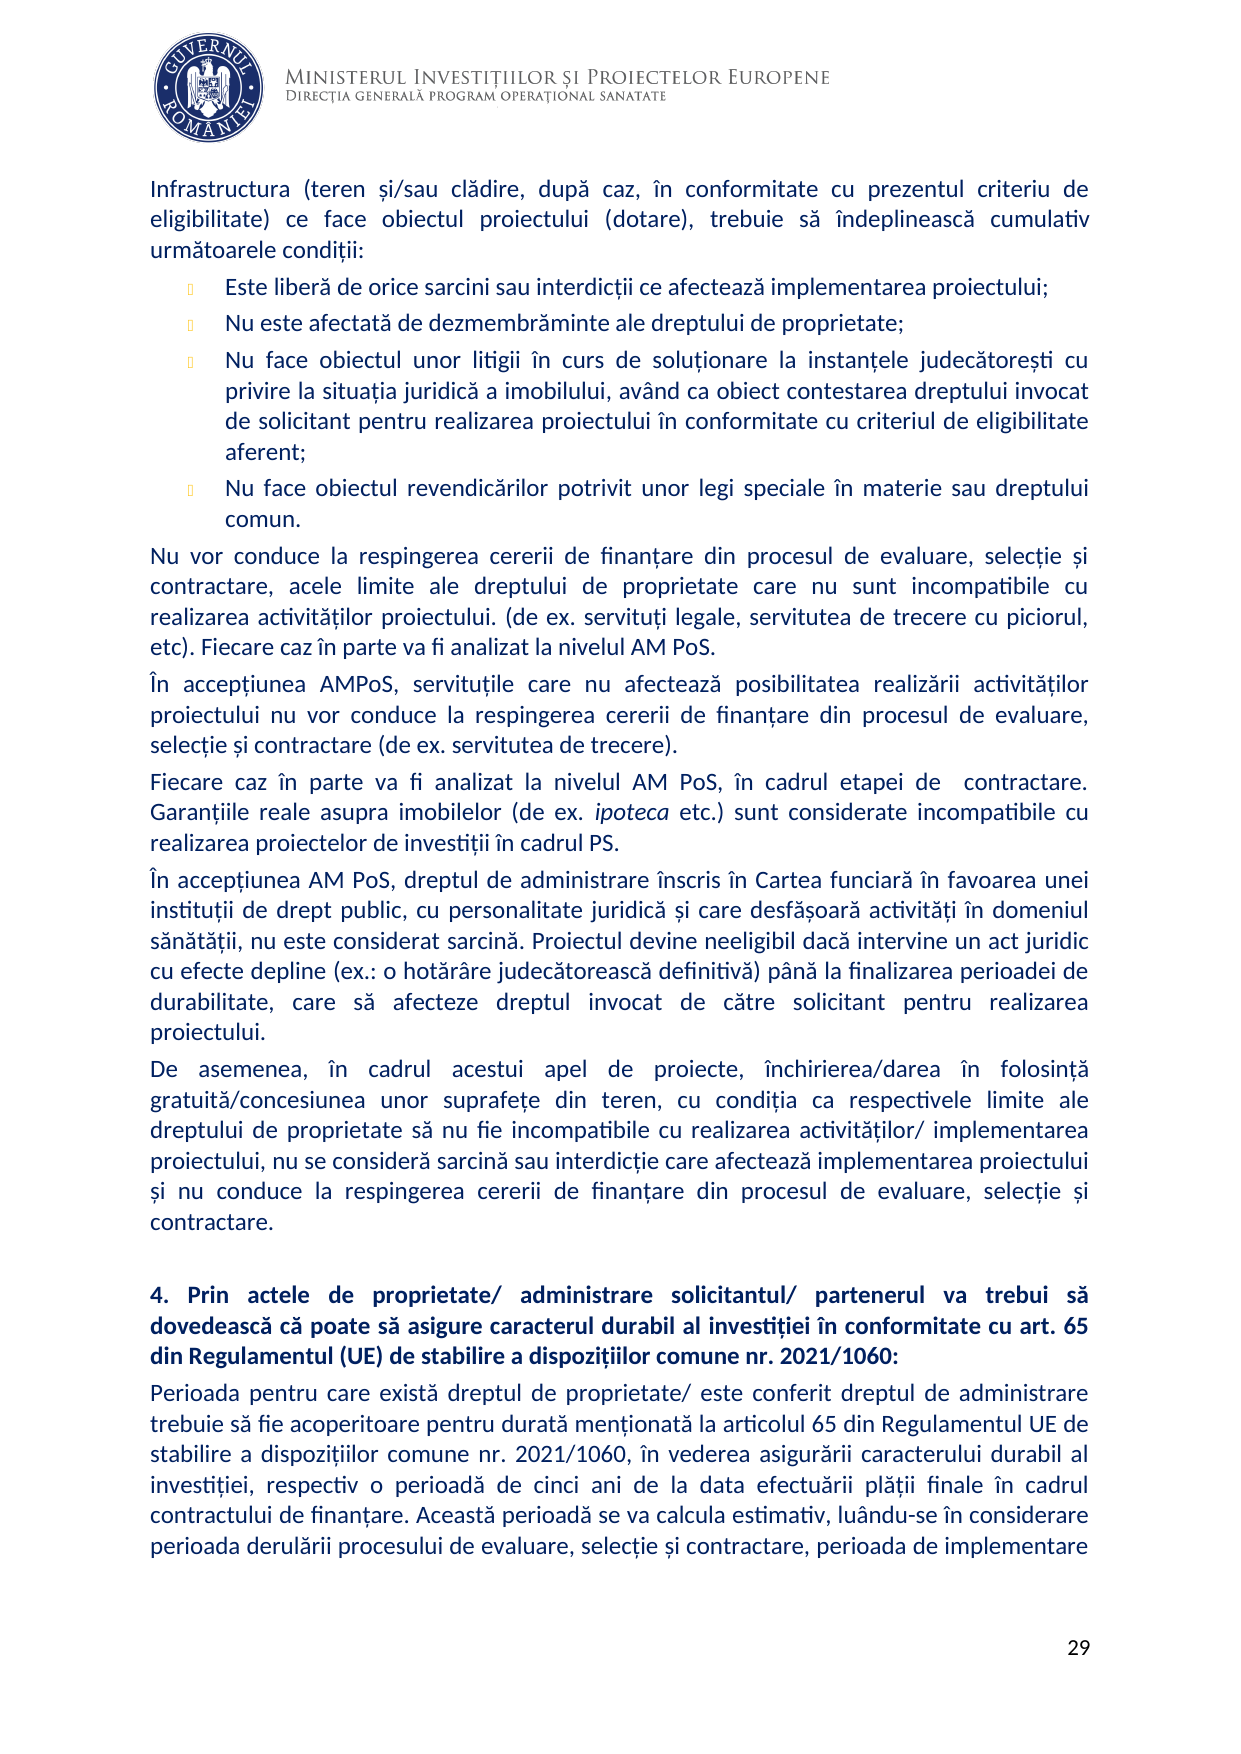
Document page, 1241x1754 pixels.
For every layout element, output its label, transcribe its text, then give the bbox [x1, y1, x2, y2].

picture [150, 29, 854, 145]
text De asemenea, în cadrul acestui apel de proiecte, închirierea/darea în folosință gratuită/concesiunea unor suprafețe din teren, cu condiția ca respectivele limite ale dreptului de proprietate să nu fie incompatibile cu realizarea activităților/ implementarea proiectului, nu se consideră sarcină sau interdicție care afectează implementarea proiectului și nu conduce la respingerea cererii de finanțare din procesul de evaluare, selecție și contractare. [150, 1053, 1090, 1236]
list Nu face obiectul revendicărilor potrivit unor legi speciale în materie sau dreptului comun. [187, 473, 1090, 534]
list Este liberă de orice sarcini sau interdicții ce afectează implementarea proiectului; [187, 271, 1090, 301]
text 4. Prin actele de proprietate/ administrare solicitantul/ partenerul va trebui să dovedească că poate să asigure caracterul durabil al investiției în conformitate cu art. 65 din Regulamentul (UE) de stabilire a dispozițiilor comune nr. 2021/1060: [150, 1279, 1090, 1371]
list Nu face obiectul unor litigii în curs de soluționare la instanțele judecătorești cu privire la situația juridică a imobilului, având ca obiect contestarea dreptului invocat de solicitant pentru realizarea proiectului în conformitate cu criteriul de eligibilitate aferent; [187, 344, 1090, 466]
list Nu este afectată de dezmembrăminte ale dreptului de proprietate; [187, 307, 1090, 338]
text În accepțiunea AMPoS, servituțile care nu afectează posibilitatea realizării activităților proiectului nu vor conduce la respingerea cererii de finanțare din procesul de evaluare, selecție și contractare (de ex. servitutea de trecere). [150, 668, 1090, 760]
text În accepțiunea AM PoS, dreptul de administrare înscris în Cartea funciară în favoarea unei instituții de drept public, cu personalitate juridică și care desfășoară activități în domeniul sănătății, nu este considerat sarcină. Proiectul devine neeligibil dacă intervine un act juridic cu efecte depline (ex.: o hotărâre judecătorească definitivă) până la finalizarea perioadei de durabilitate, care să afecteze dreptul invocat de către solicitant pentru realizarea proiectului. [150, 864, 1090, 1047]
text Infrastructura (teren și/sau clădire, după caz, în conformitate cu prezentul criteriu de eligibilitate) ce face obiectul proiectului (dotare), trebuie să îndeplinească cumulativ următoarele condiții: [150, 173, 1090, 264]
text Nu vor conduce la respingerea cererii de finanțare din procesul de evaluare, selecție și contractare, acele limite ale dreptului de proprietate care nu sunt incompatibile cu realizarea activităților proiectului. (de ex. servituți legale, servitutea de trecere cu piciorul, etc). Fiecare caz în parte va fi analizat la nivelul AM PoS. [150, 540, 1090, 662]
text Fiecare caz în parte va fi analizat la nivelul AM PoS, în cadrul etapei de contractare. Garanțiile reale asupra imobilelor (de ex. ipoteca etc.) sunt considerate incompatibile cu realizarea proiectelor de investiții în cadrul PS. [150, 766, 1090, 858]
